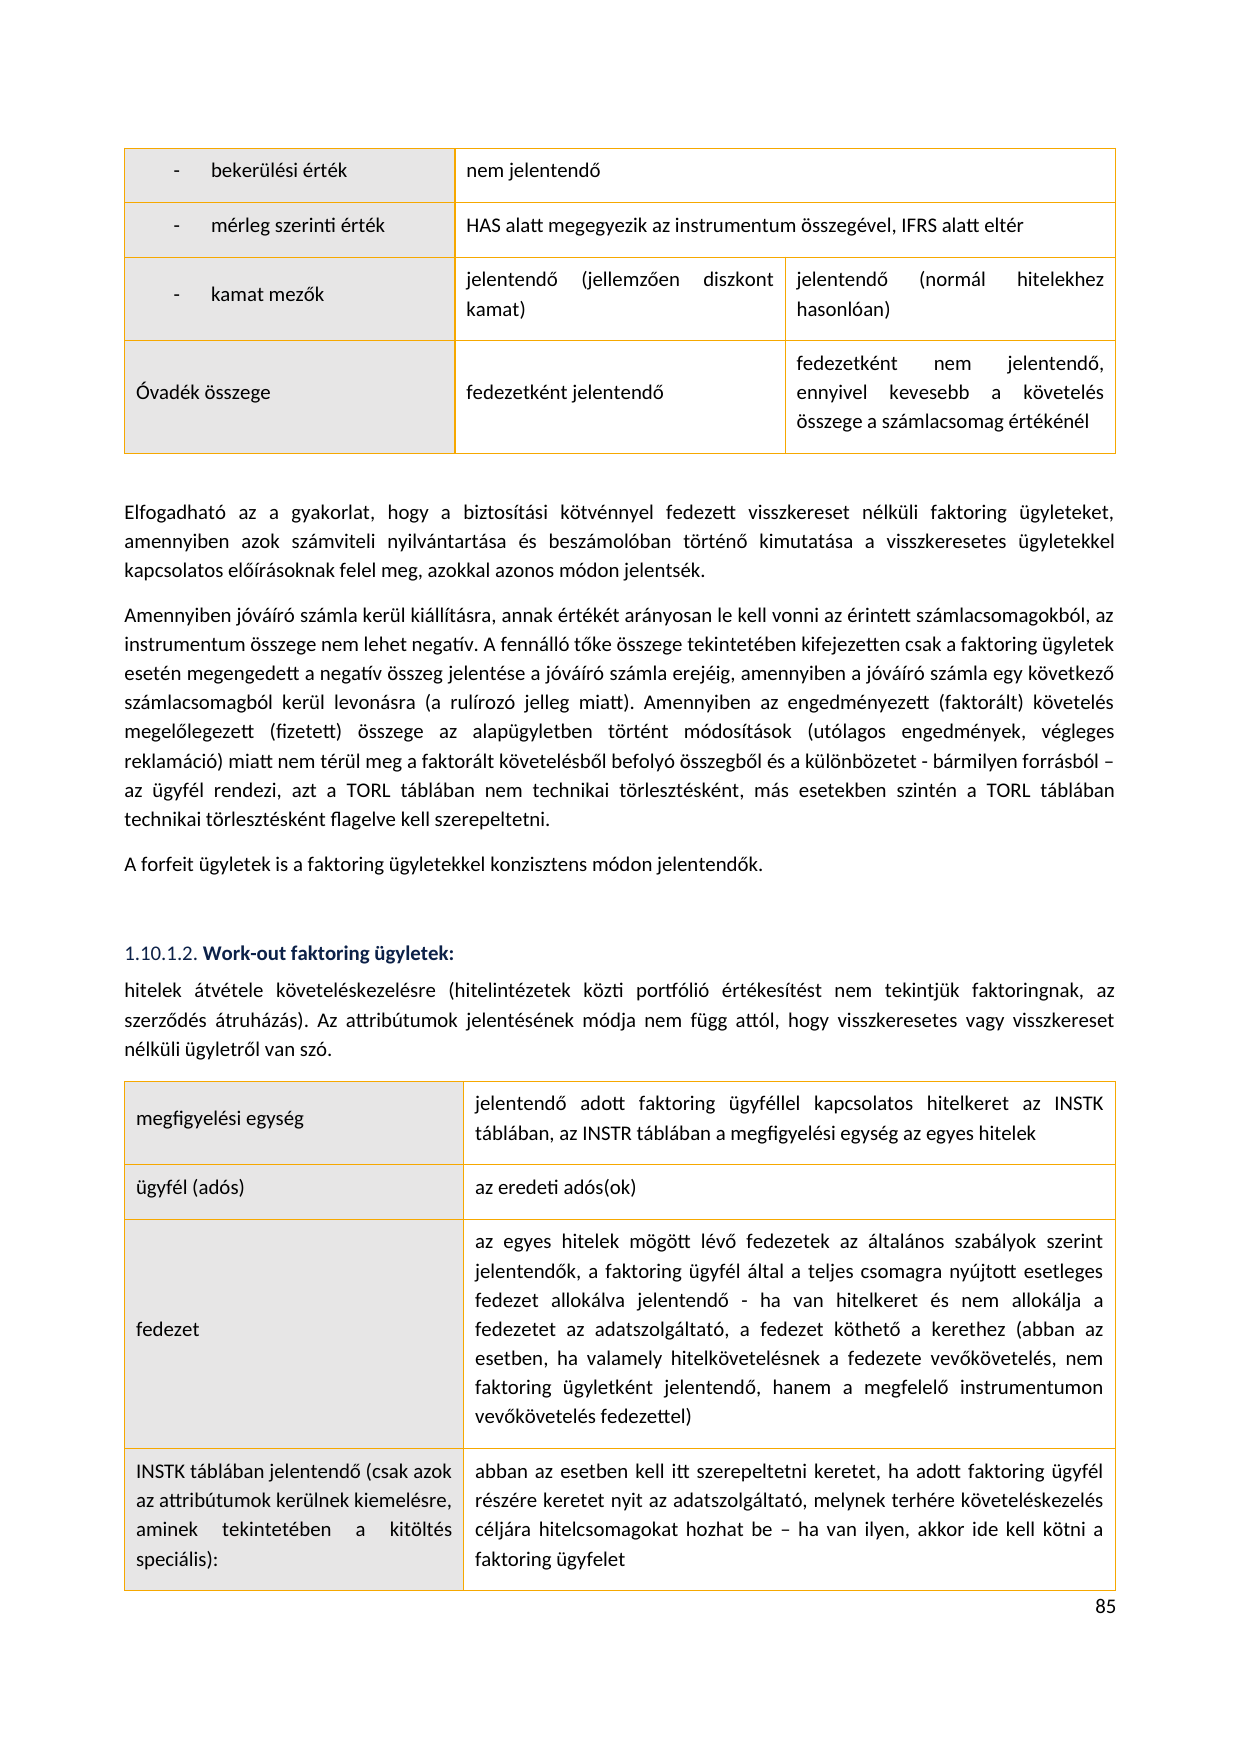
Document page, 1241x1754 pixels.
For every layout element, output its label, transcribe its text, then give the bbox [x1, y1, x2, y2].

table_cell mérleg szerinti érték [125, 203, 454, 257]
table_cell nem jelentendő [456, 149, 1115, 202]
table_cell fedezet [125, 1220, 463, 1448]
table_cell fedezetként nem jelentendő, ennyivel kevesebb a követelés összege a számlacsomag értékénél [786, 341, 1115, 453]
table_cell Óvadék összege [125, 341, 454, 453]
table_header jelentendő adott faktoring ügyféllel kapcsolatos hitelkeret az INSTK táblában, az INSTR táblában a megfigyelési egység az egyes hitelek [464, 1082, 1115, 1164]
table_header megfigyelési egység [125, 1082, 463, 1164]
subtitle Work-out faktoring ügyletek: [124, 941, 1116, 966]
table_cell az egyes hitelek mögött lévő fedezetek az általános szabályok szerint jelentendők, a faktoring ügyfél által a teljes csomagra nyújtott esetleges fedezet allokálva jelentendő - ha van hitelkeret és nem allokálja a fedezetet az adatszolgáltató, a fedezet köthető a kerethez (abban az esetben, ha valamely hitelkövetelésnek a fedezete vevőkövetelés, nem faktoring ügyletként jelentendő, hanem a megfelelő instrumentumon vevőkövetelés fedezettel) [464, 1220, 1115, 1448]
table_cell jelentendő (jellemzően diszkont kamat) [456, 258, 785, 340]
table_cell abban az esetben kell itt szerepeltetni keretet, ha adott faktoring ügyfél részére keretet nyit az adatszolgáltató, melynek terhére követeléskezelés céljára hitelcsomagokat hozhat be – ha van ilyen, akkor ide kell kötni a faktoring ügyfelet [464, 1449, 1115, 1590]
table_cell INSTK táblában jelentendő (csak azok az attribútumok kerülnek kiemelésre, aminek tekintetében a kitöltés speciális): [125, 1449, 463, 1590]
table_cell ügyfél (adós) [125, 1165, 463, 1219]
text A forfeit ügyletek is a faktoring ügyletekkel konzisztens módon jelentendők. [124, 851, 1116, 876]
table_cell jelentendő (normál hitelekhez hasonlóan) [786, 258, 1115, 340]
table_cell az eredeti adós(ok) [464, 1165, 1115, 1219]
text hitelek átvétele követeléskezelésre (hitelintézetek közti portfólió értékesítést nem tekintjük faktoringnak, az szerződés átruházás). Az attribútumok jelentésének módja nem függ attól, hogy visszkeresetes vagy visszkereset nélküli ügyletről van szó. [124, 978, 1116, 1061]
text Elfogadható az a gyakorlat, hogy a biztosítási kötvénnyel fedezett visszkereset nélküli faktoring ügyleteket, amennyiben azok számviteli nyilvántartása és beszámolóban történő kimutatása a visszkeresetes ügyletekkel kapcsolatos előírásoknak felel meg, azokkal azonos módon jelentsék. [124, 499, 1116, 583]
text Amennyiben jóváíró számla kerül kiállításra, annak értékét arányosan le kell vonni az érintett számlacsomagokból, az instrumentum összege nem lehet negatív. A fennálló tőke összege tekintetében kifejezetten csak a faktoring ügyletek esetén megengedett a negatív összeg jelentése a jóváíró számla erejéig, amennyiben a jóváíró számla egy következő számlacsomagból kerül levonásra (a rulírozó jelleg miatt). Amennyiben az engedményezett (faktorált) követelés megelőlegezett (fizetett) összege az alapügyletben történt módosítások (utólagos engedmények, végleges reklamáció) miatt nem térül meg a faktorált követelésből befolyó összegből és a különbözetet - bármilyen forrásból – az ügyfél rendezi, azt a TORL táblában nem technikai törlesztésként, más esetekben szintén a TORL táblában technikai törlesztésként flagelve kell szerepeltetni. [124, 602, 1116, 832]
table_cell bekerülési érték [125, 149, 454, 202]
table_cell fedezetként jelentendő [456, 341, 785, 453]
table_cell kamat mezők [125, 258, 454, 340]
table_cell HAS alatt megegyezik az instrumentum összegével, IFRS alatt eltér [456, 203, 1115, 257]
